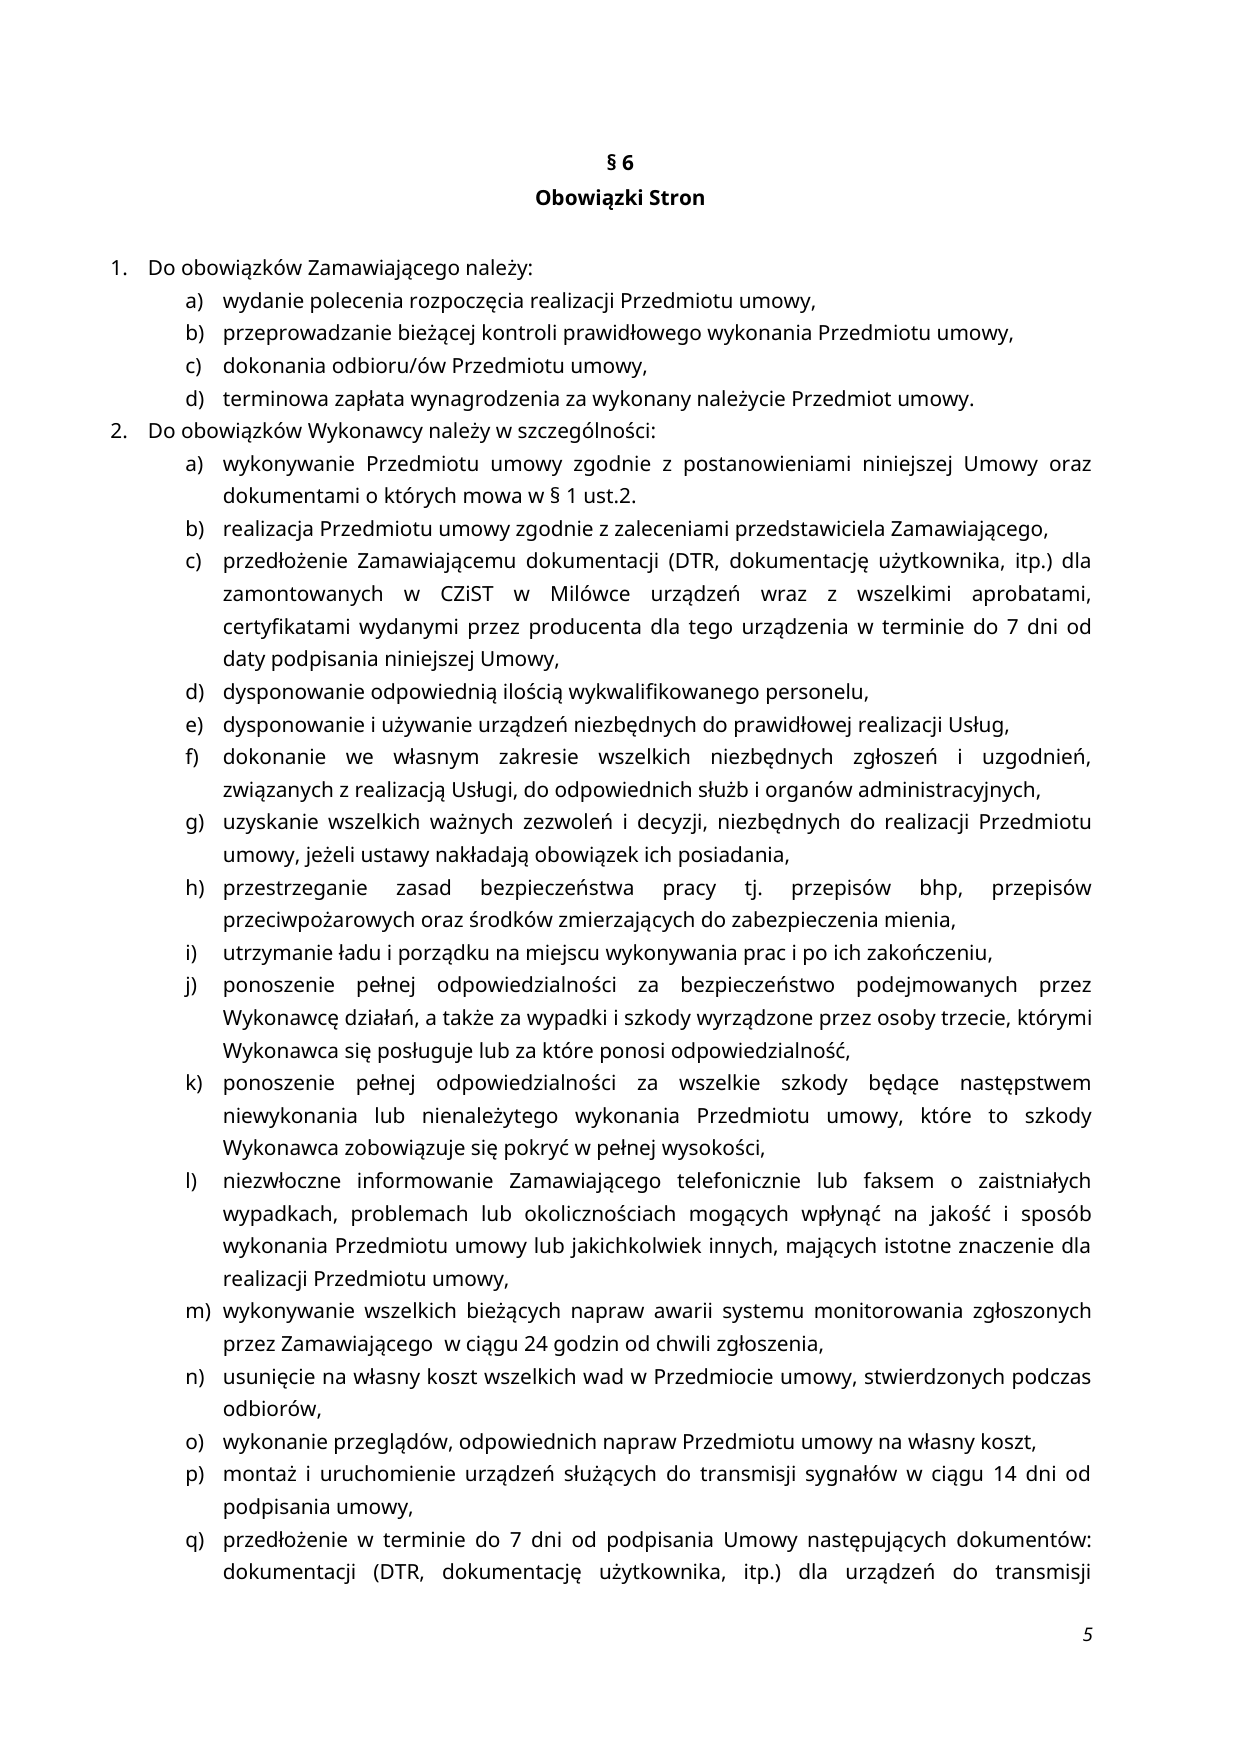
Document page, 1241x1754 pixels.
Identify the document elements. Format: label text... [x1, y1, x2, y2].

text Obowiązki Stron [148, 183, 1093, 211]
list wydanie polecenia rozpoczęcia realizacji Przedmiotu umowy, [185, 286, 1093, 314]
list przeprowadzanie bieżącej kontroli prawidłowego wykonania Przedmiotu umowy, [185, 318, 1093, 347]
text § 6 [148, 148, 1093, 176]
list dysponowanie odpowiednią ilością wykwalifikowanego personelu, [185, 677, 1093, 706]
list realizacja Przedmiotu umowy zgodnie z zaleceniami przedstawiciela Zamawiającego, [185, 514, 1093, 542]
list dokonania odbioru/ów Przedmiotu umowy, [185, 351, 1093, 379]
list ponoszenie pełnej odpowiedzialności za bezpieczeństwo podejmowanych przez Wykonawcę działań, a także za wypadki i szkody wyrządzone przez osoby trzecie, którymi Wykonawca się posługuje lub za które ponosi odpowiedzialność, [185, 971, 1093, 1064]
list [185, 1525, 1093, 1586]
list terminowa zapłata wynagrodzenia za wykonany należycie Przedmiot umowy. [185, 384, 1093, 412]
list dokonanie we własnym zakresie wszelkich niezbędnych zgłoszeń i uzgodnień, związanych z realizacją Usługi, do odpowiednich służb i organów administracyjnych, [185, 742, 1093, 803]
list niezwłoczne informowanie Zamawiającego telefonicznie lub faksem o zaistniałych wypadkach, problemach lub okolicznościach mogących wpłynąć na jakość i sposób wykonania Przedmiotu umowy lub jakichkolwiek innych, mających istotne znaczenie dla realizacji Przedmiotu umowy, [185, 1166, 1093, 1292]
list Do obowiązków Zamawiającego należy: [110, 253, 1093, 282]
list wykonywanie Przedmiotu umowy zgodnie z postanowieniami niniejszej Umowy oraz dokumentami o których mowa w § 1 ust.2. [185, 449, 1093, 510]
list przestrzeganie zasad bezpieczeństwa pracy tj. przepisów bhp, przepisów przeciwpożarowych oraz środków zmierzających do zabezpieczenia mienia, [185, 873, 1093, 934]
list Do obowiązków Wykonawcy należy w szczególności: [110, 416, 1093, 445]
list przedłożenie Zamawiającemu dokumentacji (DTR, dokumentację użytkownika, itp.) dla zamontowanych w CZiST w Milówce urządzeń wraz z wszelkimi aprobatami, certyfikatami wydanymi przez producenta dla tego urządzenia w terminie do 7 dni od daty podpisania niniejszej Umowy, [185, 547, 1093, 673]
list uzyskanie wszelkich ważnych zezwoleń i decyzji, niezbędnych do realizacji Przedmiotu umowy, jeżeli ustawy nakładają obowiązek ich posiadania, [185, 807, 1093, 868]
list utrzymanie ładu i porządku na miejscu wykonywania prac i po ich zakończeniu, [185, 938, 1093, 966]
list dysponowanie i używanie urządzeń niezbędnych do prawidłowej realizacji Usług, [185, 710, 1093, 738]
list wykonywanie wszelkich bieżących napraw awarii systemu monitorowania zgłoszonych przez Zamawiającego w ciągu 24 godzin od chwili zgłoszenia, [185, 1297, 1093, 1358]
list ponoszenie pełnej odpowiedzialności za wszelkie szkody będące następstwem niewykonania lub nienależytego wykonania Przedmiotu umowy, które to szkody Wykonawca zobowiązuje się pokryć w pełnej wysokości, [185, 1068, 1093, 1162]
list usunięcie na własny koszt wszelkich wad w Przedmiocie umowy, stwierdzonych podczas odbiorów, [185, 1362, 1093, 1423]
list montaż i uruchomienie urządzeń służących do transmisji sygnałów w ciągu 14 dni od podpisania umowy, [185, 1459, 1093, 1521]
list wykonanie przeglądów, odpowiednich napraw Przedmiotu umowy na własny koszt, [185, 1427, 1093, 1455]
